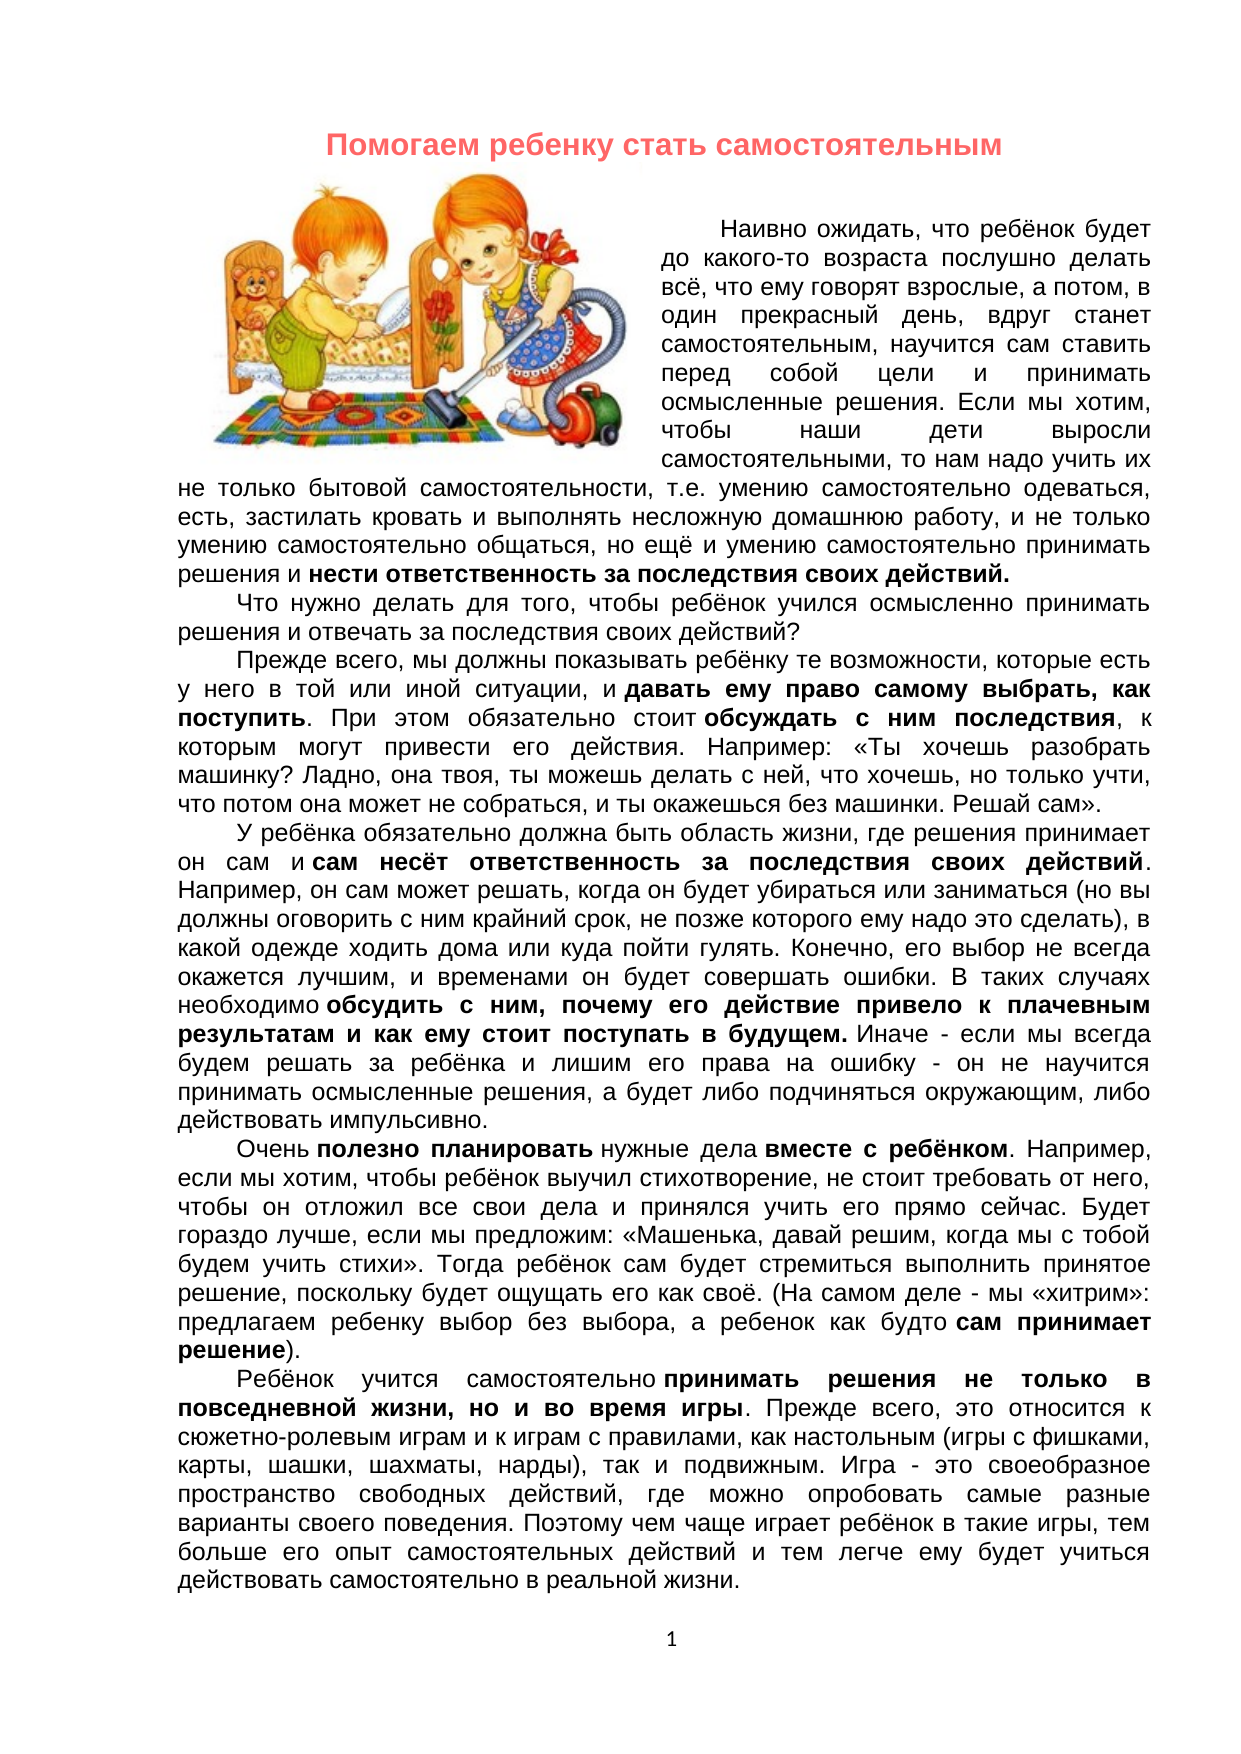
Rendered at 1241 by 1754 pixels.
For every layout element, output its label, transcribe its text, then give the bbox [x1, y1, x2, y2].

text У ребёнка обязательно должна быть область жизни, где решения принимает он сам и сам несёт ответственность за последствия своих действий. Например, он сам может решать, когда он будет убираться или заниматься (но вы должны оговорить с ним крайний срок, не позже которого ему надо это сделать), в какой одежде ходить дома или куда пойти гулять. Конечно, его выбор не всегда окажется лучшим, и временами он будет совершать ошибки. В таких случаях необходимо обсудить с ним, почему его действие привело к плачевным результатам и как ему стоит поступать в будущем. Иначе - если мы всегда будем решать за ребёнка и лишим его права на ошибку - он не научится принимать осмысленные решения, а будет либо подчиняться окружающим, либо действовать импульсивно. [177, 818, 1152, 1134]
text Помогаем ребенку стать самостоятельным [177, 118, 1152, 162]
text Прежде всего, мы должны показывать ребёнку те возможности, которые есть у него в той или иной ситуации, и давать ему право самому выбрать, как поступить. При этом обязательно стоит обсуждать с ним последствия, к которым могут привести его действия. Например: «Ты хочешь разобрать машинку? Ладно, она твоя, ты можешь делать с ней, что хочешь, но только учти, что потом она может не собраться, и ты окажешься без машинки. Решай сам». [177, 645, 1152, 818]
text Ребёнок учится самостоятельно принимать решения не только в повседневной жизни, но и во время игры. Прежде всего, это относится к сюжетно-ролевым играм и к играм с правилами, как настольным (игры с фишками, карты, шашки, шахматы, нарды), так и подвижным. Игра - это своеобразное пространство свободных действий, где можно опробовать самые разные варианты своего поведения. Поэтому чем чаще играет ребёнок в такие игры, тем больше его опыт самостоятельных действий и тем легче ему будет учиться действовать самостоятельно в реальной жизни. [177, 1364, 1152, 1594]
text Очень полезно планировать нужные дела вместе с ребёнком. Например, если мы хотим, чтобы ребёнок выучил стихотворение, не стоит требовать от него, чтобы он отложил все свои дела и принялся учить его прямо сейчас. Будет гораздо лучше, если мы предложим: «Машенька, давай решим, когда мы с тобой будем учить стихи». Тогда ребёнок сам будет стремиться выполнить принятое решение, поскольку будет ощущать его как своё. (На самом деле - мы «хитрим»: предлагаем ребенку выбор без выбора, а ребенок как будто сам принимает решение). [177, 1134, 1152, 1364]
text Что нужно делать для того, чтобы ребёнок учился осмысленно принимать решения и отвечать за последствия своих действий? [177, 588, 1152, 645]
picture [176, 162, 643, 465]
